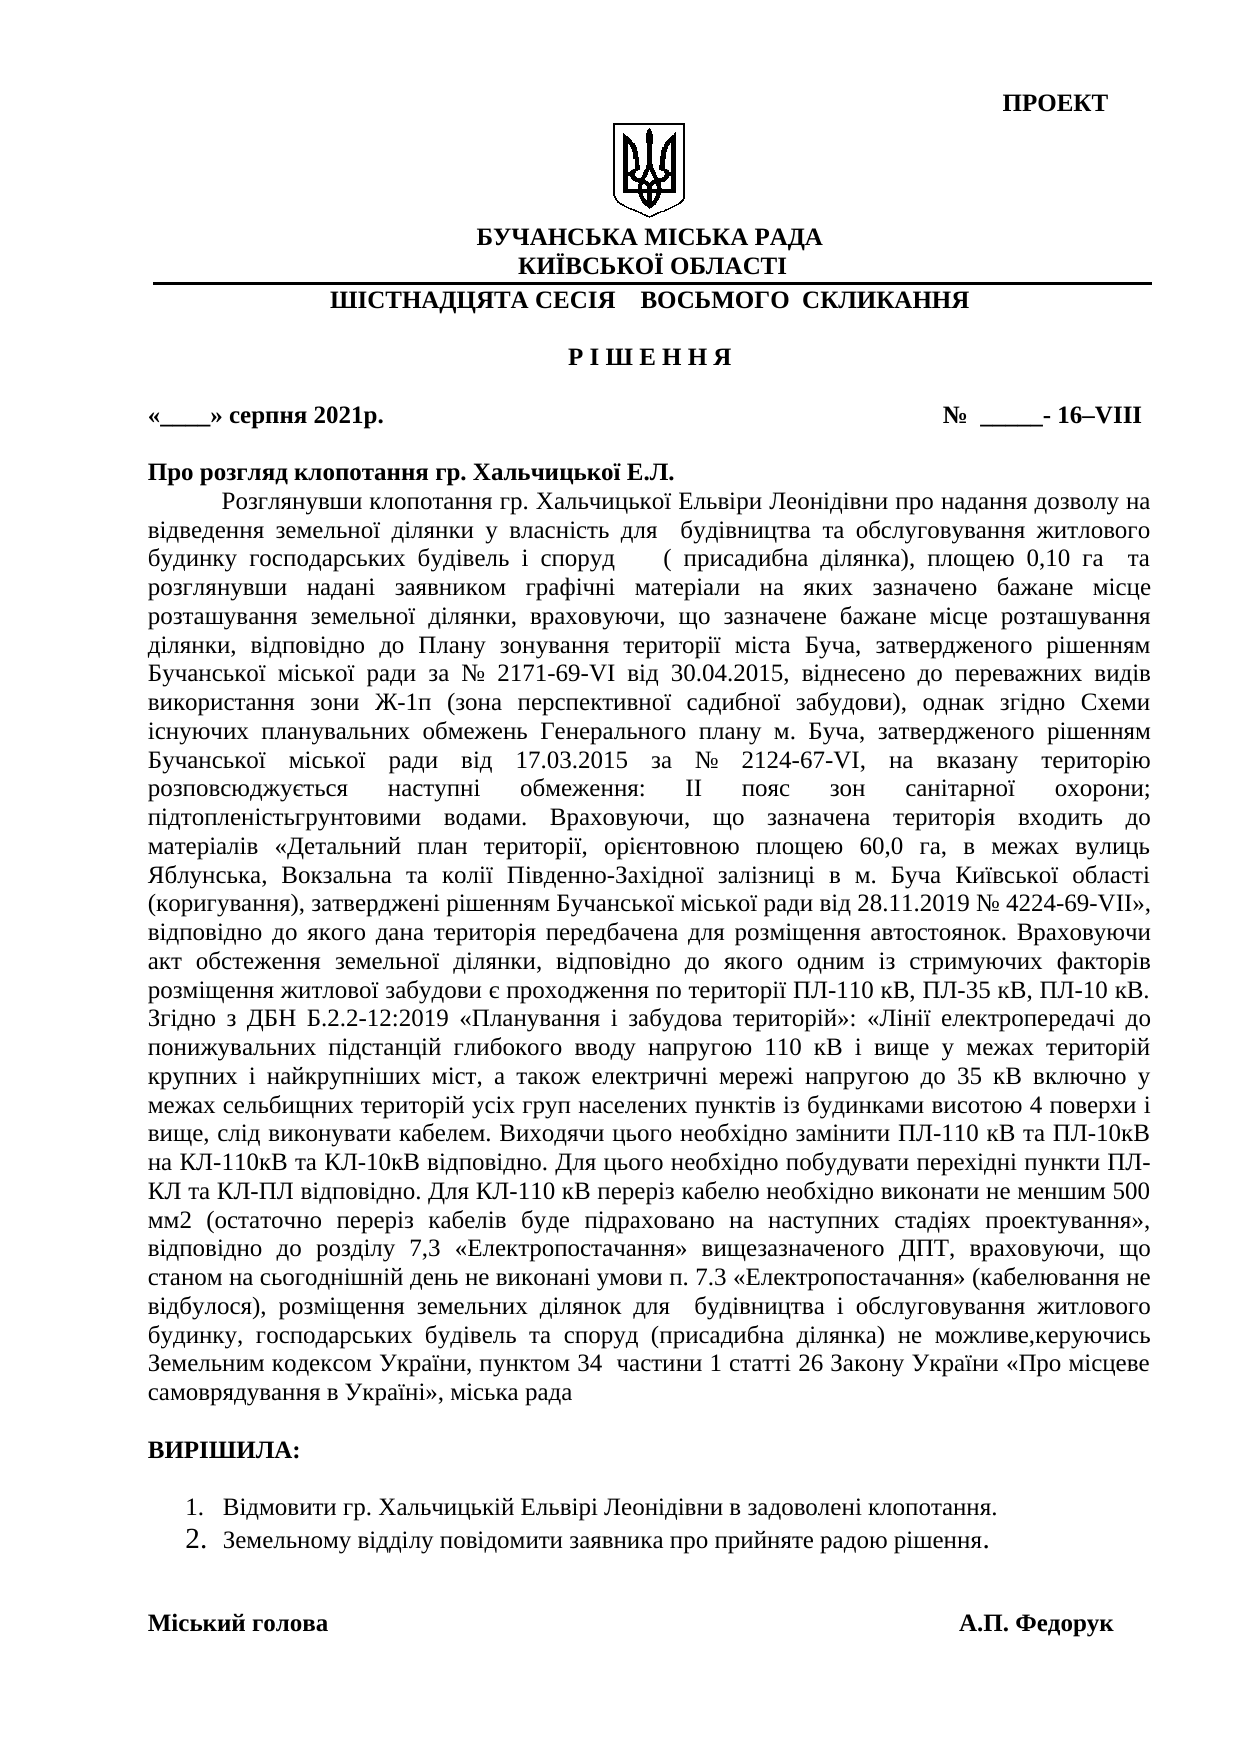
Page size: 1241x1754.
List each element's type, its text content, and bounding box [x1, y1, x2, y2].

text ШІСТНАДЦЯТА СЕСІЯ ВОСЬМОГО СКЛИКАННЯ [148, 285, 1152, 313]
text «____» серпня 2021р. № _____- 16–VІІІ [148, 400, 1152, 428]
text КИЇВСЬКОЇ ОБЛАСТІ [153, 251, 1152, 282]
text Міський голова А.П. Федорук [148, 1608, 1152, 1637]
text Р І Ш Е Н Н Я [148, 342, 1152, 371]
text Про розгляд клопотання гр. Хальчицької Е.Л. [148, 457, 1152, 486]
list Земельному відділу повідомити заявника про прийняте радою рішення. [185, 1521, 1152, 1554]
text ПРОЕКТ [885, 88, 1152, 117]
text ВИРІШИЛА: [148, 1435, 1152, 1463]
text Розглянувши клопотання гр. Хальчицької Ельвіри Леонідівни про надання дозволу на відведення земельної ділянки у власність для будівництва та обслуговування житлового будинку господарських будівель і споруд ( присадибна ділянка), площею 0,10 га та розглянувши надані заявником графічні матеріали на яких зазначено бажане місце розташування земельної ділянки, враховуючи, що зазначене бажане місце розташування ділянки, відповідно до Плану зонування території міста Буча, затвердженого рішенням Бучанської міської ради за № 2171-69-VІ від 30.04.2015, віднесено до переважних видів використання зони Ж-1п (зона перспективної садибної забудови), однак згідно Схеми існуючих планувальних обмежень Генерального плану м. Буча, затвердженого рішенням Бучанської міської ради від 17.03.2015 за № 2124-67-VI, на вказану територію розповсюджується наступні обмеження: ІІ пояс зон санітарної охорони; підтопленістьгрунтовими водами. Враховуючи, що зазначена територія входить до матеріалів «Детальний план території, орієнтовною площею 60,0 га, в межах вулиць Яблунська, Вокзальна та колії Південно-Західної залізниці в м. Буча Київської області (коригування), затверджені рішенням Бучанської міської ради від 28.11.2019 № 4224-69-VII», відповідно до якого дана територія передбачена для розміщення автостоянок. Враховуючи акт обстеження земельної ділянки, відповідно до якого одним із стримуючих факторів розміщення житлової забудови є проходження по території ПЛ-110 кВ, ПЛ-35 кВ, ПЛ-10 кВ. Згідно з ДБН Б.2.2-12:2019 «Планування і забудова територій»: «Лінії електропередачі до понижувальних підстанцій глибокого вводу напругою 110 кВ і вище у межах територій крупних і найкрупніших міст, а також електричні мережі напругою до 35 кВ включно у межах сельбищних територій усіх груп населених пунктів із будинками висотою 4 поверхи і вище, слід виконувати кабелем. Виходячи цього необхідно замінити ПЛ-110 кВ та ПЛ-10кВ на КЛ-110кВ та КЛ-10кВ відповідно. Для цього необхідно побудувати перехідні пункти ПЛ-КЛ та КЛ-ПЛ відповідно. Для КЛ-110 кВ переріз кабелю необхідно виконати не меншим 500 мм2 (остаточно переріз кабелів буде підраховано на наступних стадіях проектування», відповідно до розділу 7,3 «Електропостачання» вищезазначеного ДПТ, враховуючи, що станом на сьогоднішній день не виконані умови п. 7.3 «Електропостачання» (кабелювання не відбулося), розміщення земельних ділянок для будівництва і обслуговування житлового будинку, господарських будівель та споруд (присадибна ділянка) не можливе,керуючись Земельним кодексом України, пунктом 34 частини 1 статті 26 Закону України «Про місцеве самоврядування в Україні», міська рада [148, 486, 1152, 1406]
list Відмовити гр. Хальчицькій Ельвірі Леонідівни в задоволені клопотання. [185, 1492, 1152, 1521]
text БУЧАНСЬКА МІСЬКА РАДА [148, 222, 1152, 251]
